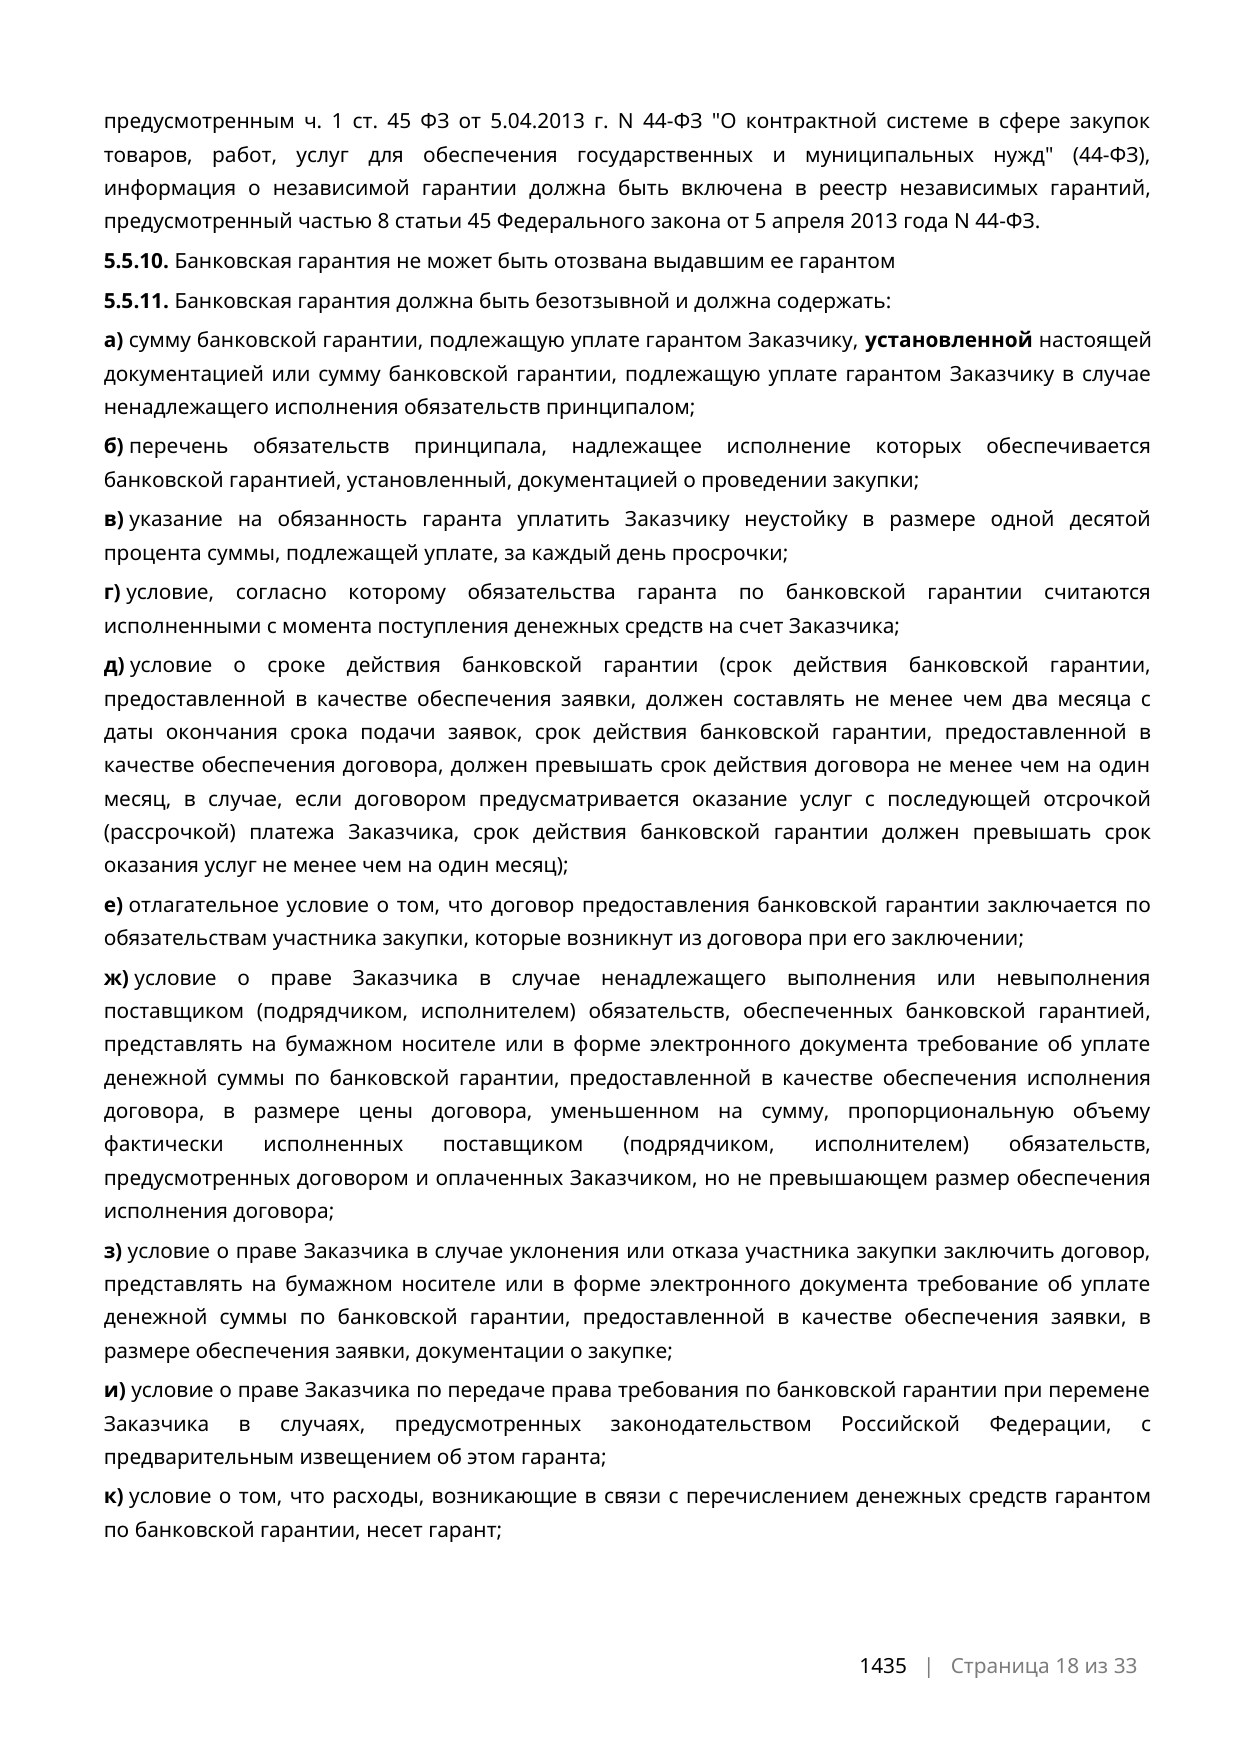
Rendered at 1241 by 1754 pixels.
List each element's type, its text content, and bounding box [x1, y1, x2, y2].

text условие о том, что расходы, возникающие в связи с перечислением денежных средств гарантом по банковской гарантии, несет гарант; [103, 1477, 1152, 1544]
text условие о праве Заказчика в случае ненадлежащего выполнения или невыполнения поставщиком (подрядчиком, исполнителем) обязательств, обеспеченных банковской гарантией, представлять на бумажном носителе или в форме электронного документа требование об уплате денежной суммы по банковской гарантии, предоставленной в качестве обеспечения исполнения договора, в размере цены договора, уменьшенном на сумму, пропорциональную объему фактически исполненных поставщиком (подрядчиком, исполнителем) обязательств, предусмотренных договором и оплаченных Заказчиком, но не превышающем размер обеспечения исполнения договора; [103, 958, 1152, 1225]
text условие о сроке действия банковской гарантии (срок действия банковской гарантии, предоставленной в качестве обеспечения заявки, должен составлять не менее чем два месяца с даты окончания срока подачи заявок, срок действия банковской гарантии, предоставленной в качестве обеспечения договора, должен превышать срок действия договора не менее чем на один месяц, в случае, если договором предусматривается оказание услуг с последующей отсрочкой (рассрочкой) платежа Заказчика, срок действия банковской гарантии должен превышать срок оказания услуг не менее чем на один месяц); [103, 646, 1152, 879]
text условие о праве Заказчика по передаче права требования по банковской гарантии при перемене Заказчика в случаях, предусмотренных законодательством Российской Федерации, с предварительным извещением об этом гаранта; [103, 1371, 1152, 1471]
text отлагательное условие о том, что договор предоставления банковской гарантии заключается по обязательствам участника закупки, которые возникнут из договора при его заключении; [103, 886, 1152, 952]
text сумму банковской гарантии, подлежащую уплате гарантом Заказчику, установленной настоящей документацией или сумму банковской гарантии, подлежащую уплате гарантом Заказчику в случае ненадлежащего исполнения обязательств принципалом; [103, 321, 1152, 421]
text условие, согласно которому обязательства гаранта по банковской гарантии считаются исполненными с момента поступления денежных средств на счет Заказчика; [103, 573, 1152, 640]
text Банковская гарантия не может быть отозвана выдавшим ее гарантом [103, 242, 1152, 275]
text Банковская гарантия должна быть безотзывной и должна содержать: [103, 281, 1152, 315]
text указание на обязанность гаранта уплатить Заказчику неустойку в размере одной десятой процента суммы, подлежащей уплате, за каждый день просрочки; [103, 500, 1152, 567]
text условие о праве Заказчика в случае уклонения или отказа участника закупки заключить договор, представлять на бумажном носителе или в форме электронного документа требование об уплате денежной суммы по банковской гарантии, предоставленной в качестве обеспечения заявки, в размере обеспечения заявки, документации о закупке; [103, 1231, 1152, 1365]
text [103, 102, 1152, 236]
text перечень обязательств принципала, надлежащее исполнение которых обеспечивается банковской гарантией, установленный, документацией о проведении закупки; [103, 427, 1152, 494]
